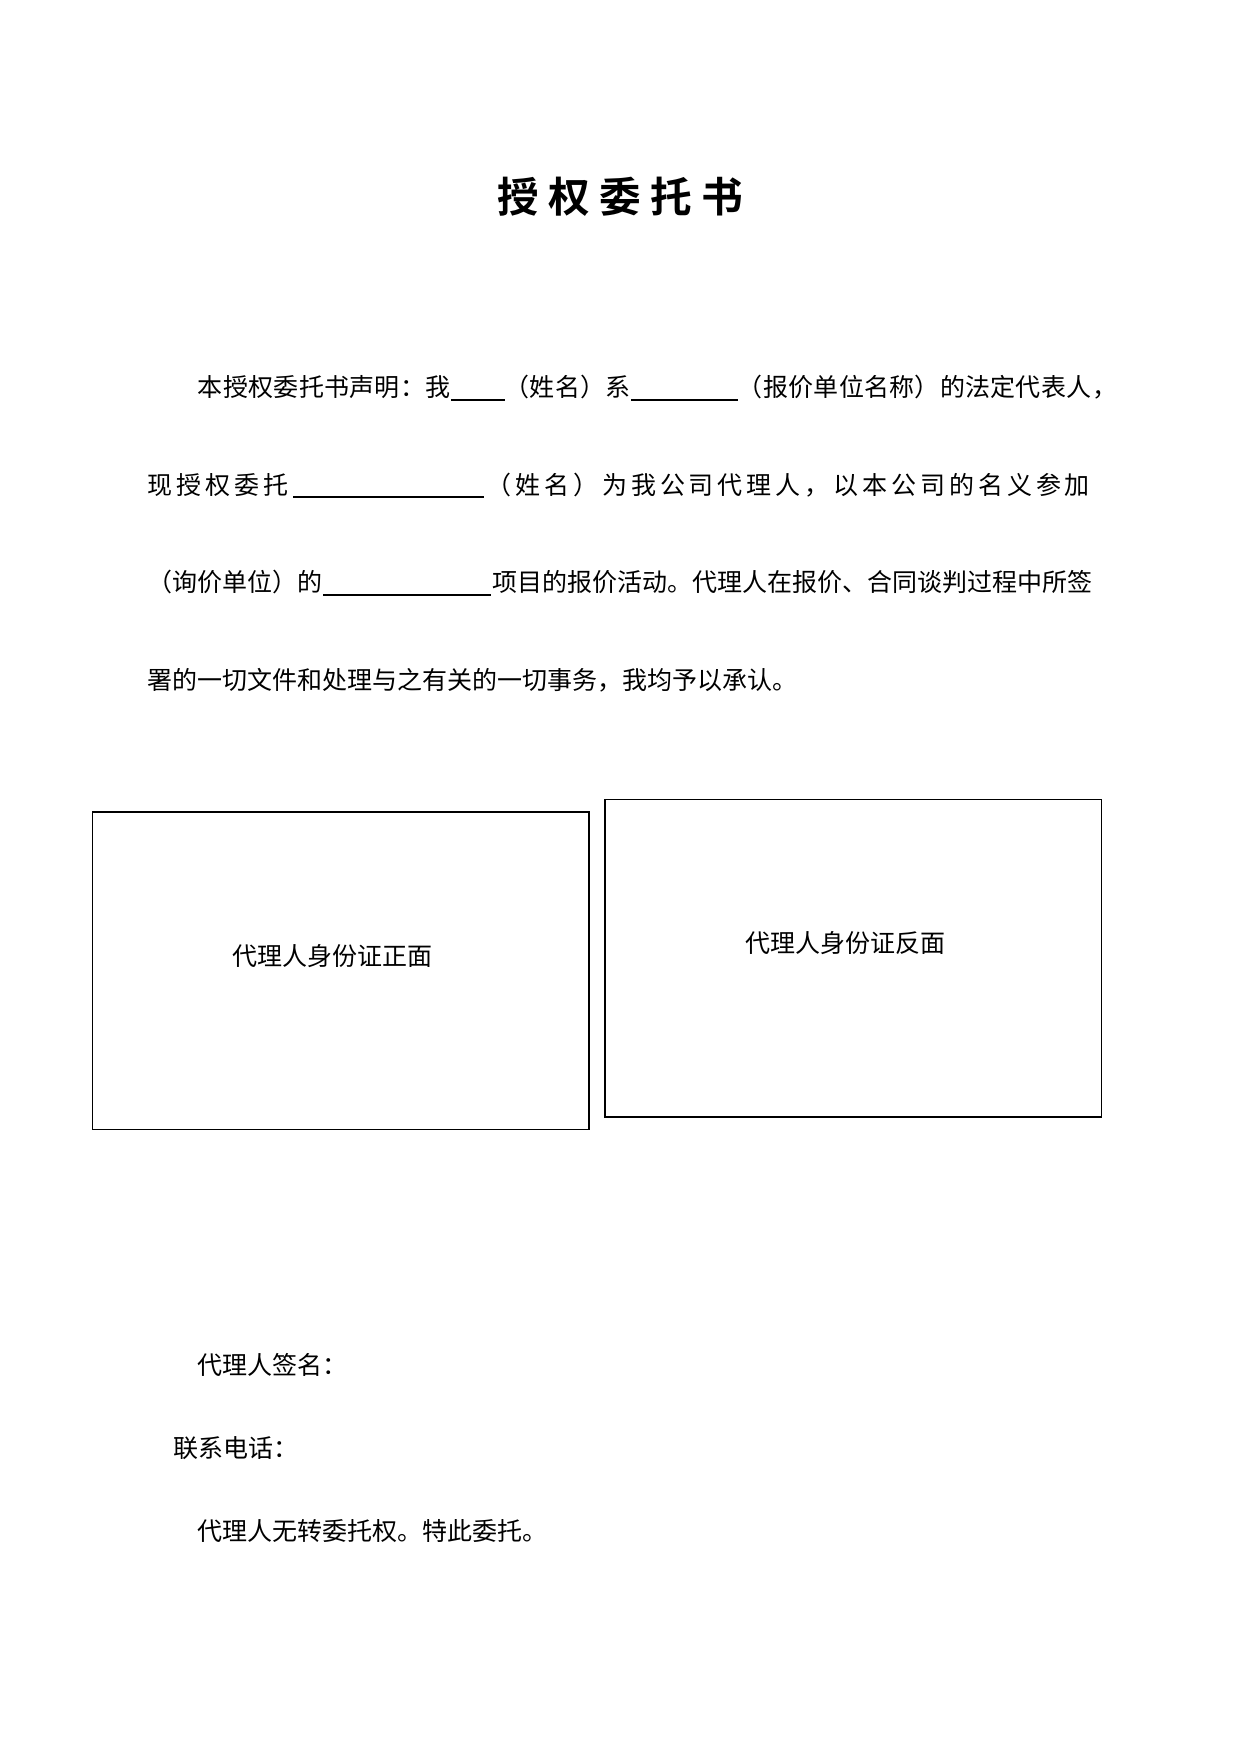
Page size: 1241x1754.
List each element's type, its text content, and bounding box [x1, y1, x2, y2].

text 代理人签名： [148, 1331, 1092, 1396]
text 联系电话： [148, 1414, 1092, 1479]
text 代理人无转委托权。特此委托。 [148, 1497, 1092, 1562]
text 授 权 委 托 书 [148, 162, 1092, 227]
text 本授权委托书声明：我 （姓名）系 （报价单位名称）的法定代表人，现授权委托 （姓名）为我公司代理人，以本公司的名义参加 （询价单位）的 项目的报价活动。代理人在报价、合同谈判过程中所签署的一切文件和处理与之有关的一切事务，我均予以承认。 [148, 353, 1092, 711]
